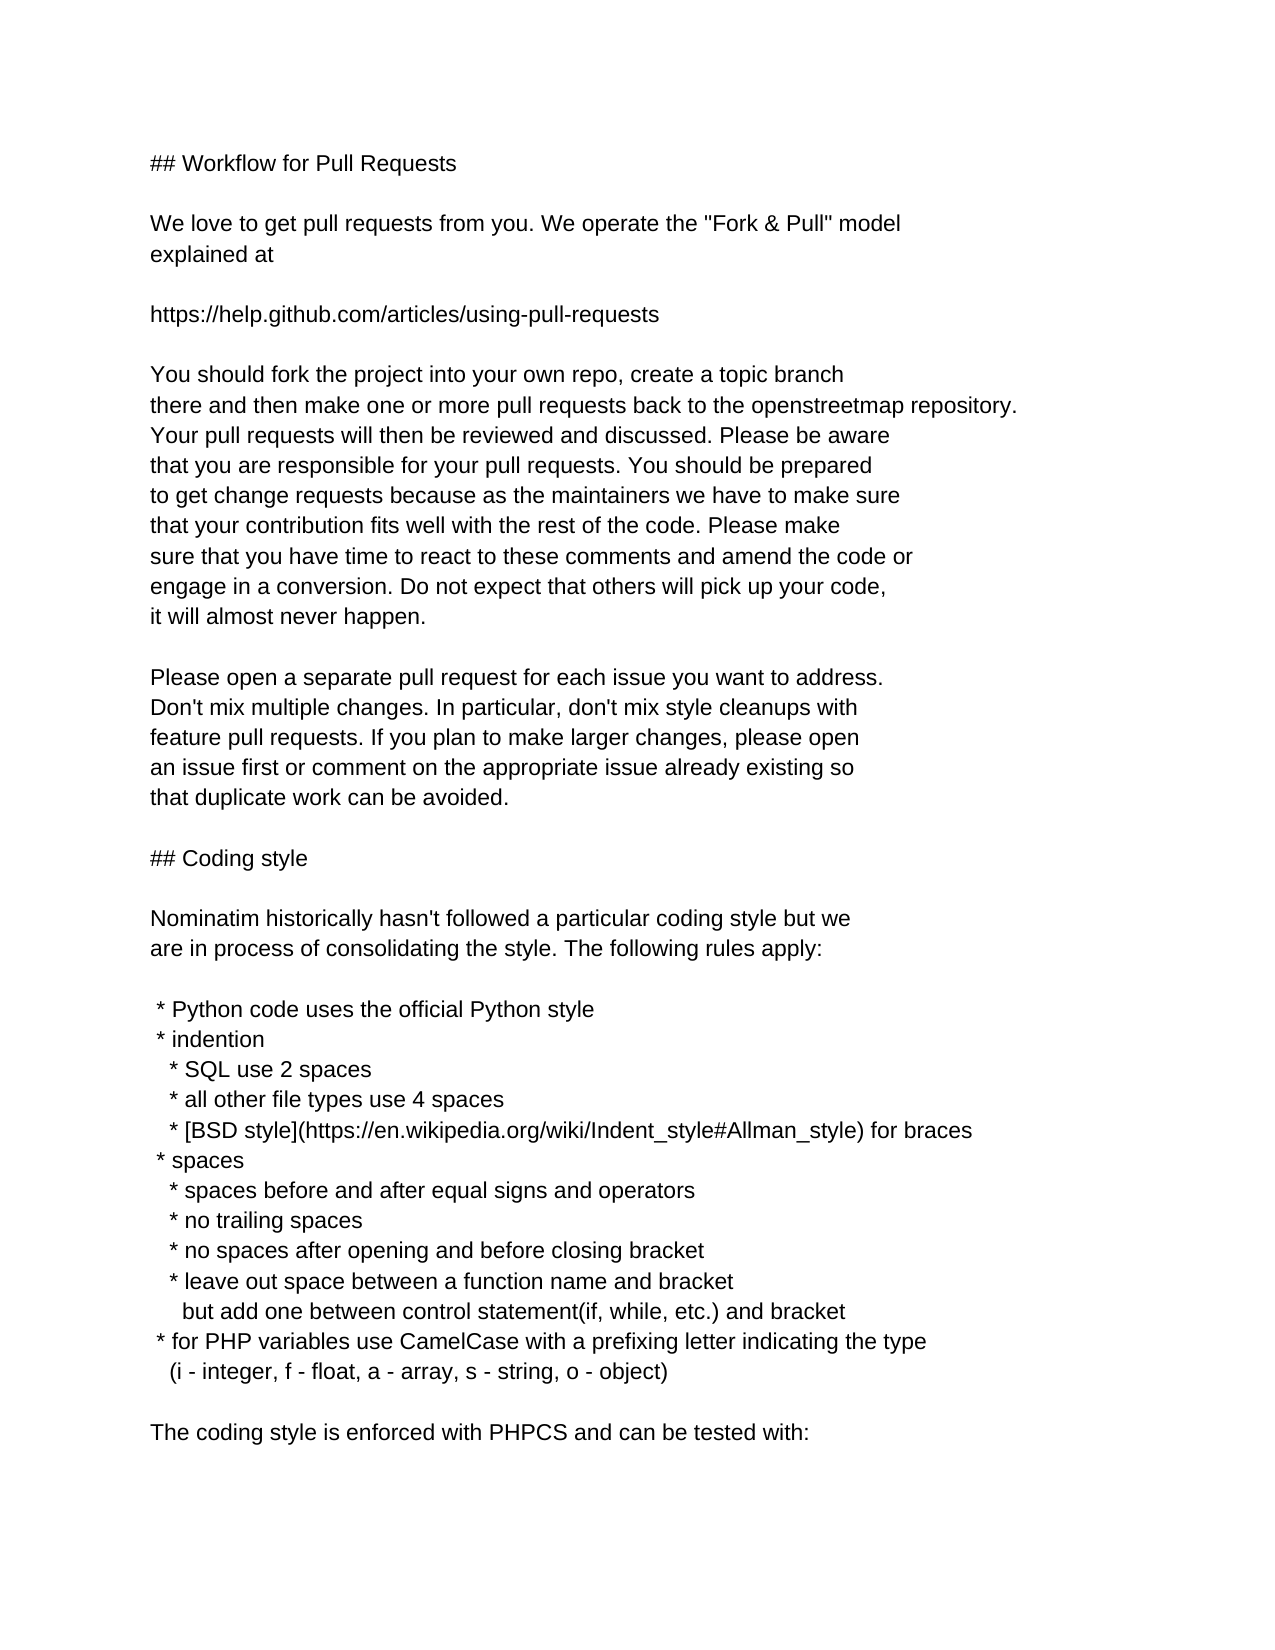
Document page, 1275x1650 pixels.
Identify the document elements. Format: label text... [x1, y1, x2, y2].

text * leave out space between a function name and bracket [150, 1268, 1125, 1294]
text are in process of consolidating the style. The following rules apply: [150, 935, 1125, 962]
text but add one between control statement(if, while, etc.) and bracket [150, 1298, 1125, 1324]
text that your contribution fits well with the rest of the code. Please make [150, 512, 1125, 539]
text The coding style is enforced with PHPCS and can be tested with: [150, 1419, 1125, 1445]
text * indention [150, 1026, 1125, 1052]
text that you are responsible for your pull requests. You should be prepared [150, 452, 1125, 478]
text engage in a conversion. Do not expect that others will pick up your code, [150, 573, 1125, 599]
text We love to get pull requests from you. We operate the "Fork & Pull" model [150, 210, 1125, 237]
text ## Coding style [150, 845, 1125, 871]
text explained at [150, 241, 1125, 267]
text * [BSD style](https://en.wikipedia.org/wiki/Indent_style#Allman_style) for braces [150, 1117, 1125, 1143]
text * all other file types use 4 spaces [150, 1086, 1125, 1113]
text Please open a separate pull request for each issue you want to address. [150, 663, 1125, 690]
text sure that you have time to react to these comments and amend the code or [150, 543, 1125, 569]
text (i - integer, f - float, a - array, s - string, o - object) [150, 1358, 1125, 1385]
text * no spaces after opening and before closing bracket [150, 1237, 1125, 1264]
text an issue first or comment on the appropriate issue already existing so [150, 754, 1125, 781]
text ## Workflow for Pull Requests [150, 150, 1125, 176]
text that duplicate work can be avoided. [150, 784, 1125, 811]
text Nominatim historically hasn't followed a particular coding style but we [150, 905, 1125, 932]
text * no trailing spaces [150, 1207, 1125, 1234]
text * spaces before and after equal signs and operators [150, 1177, 1125, 1203]
text to get change requests because as the maintainers we have to make sure [150, 482, 1125, 509]
text there and then make one or more pull requests back to the openstreetmap repository. [150, 392, 1125, 418]
text feature pull requests. If you plan to make larger changes, please open [150, 724, 1125, 750]
text * for PHP variables use CamelCase with a prefixing letter indicating the type [150, 1328, 1125, 1354]
text * spaces [150, 1147, 1125, 1173]
text * Python code uses the official Python style [150, 996, 1125, 1022]
text it will almost never happen. [150, 603, 1125, 629]
text Don't mix multiple changes. In particular, don't mix style cleanups with [150, 694, 1125, 720]
text https://help.github.com/articles/using-pull-requests [150, 301, 1125, 327]
text Your pull requests will then be reviewed and discussed. Please be aware [150, 422, 1125, 448]
text You should fork the project into your own repo, create a topic branch [150, 361, 1125, 388]
text * SQL use 2 spaces [150, 1056, 1125, 1083]
